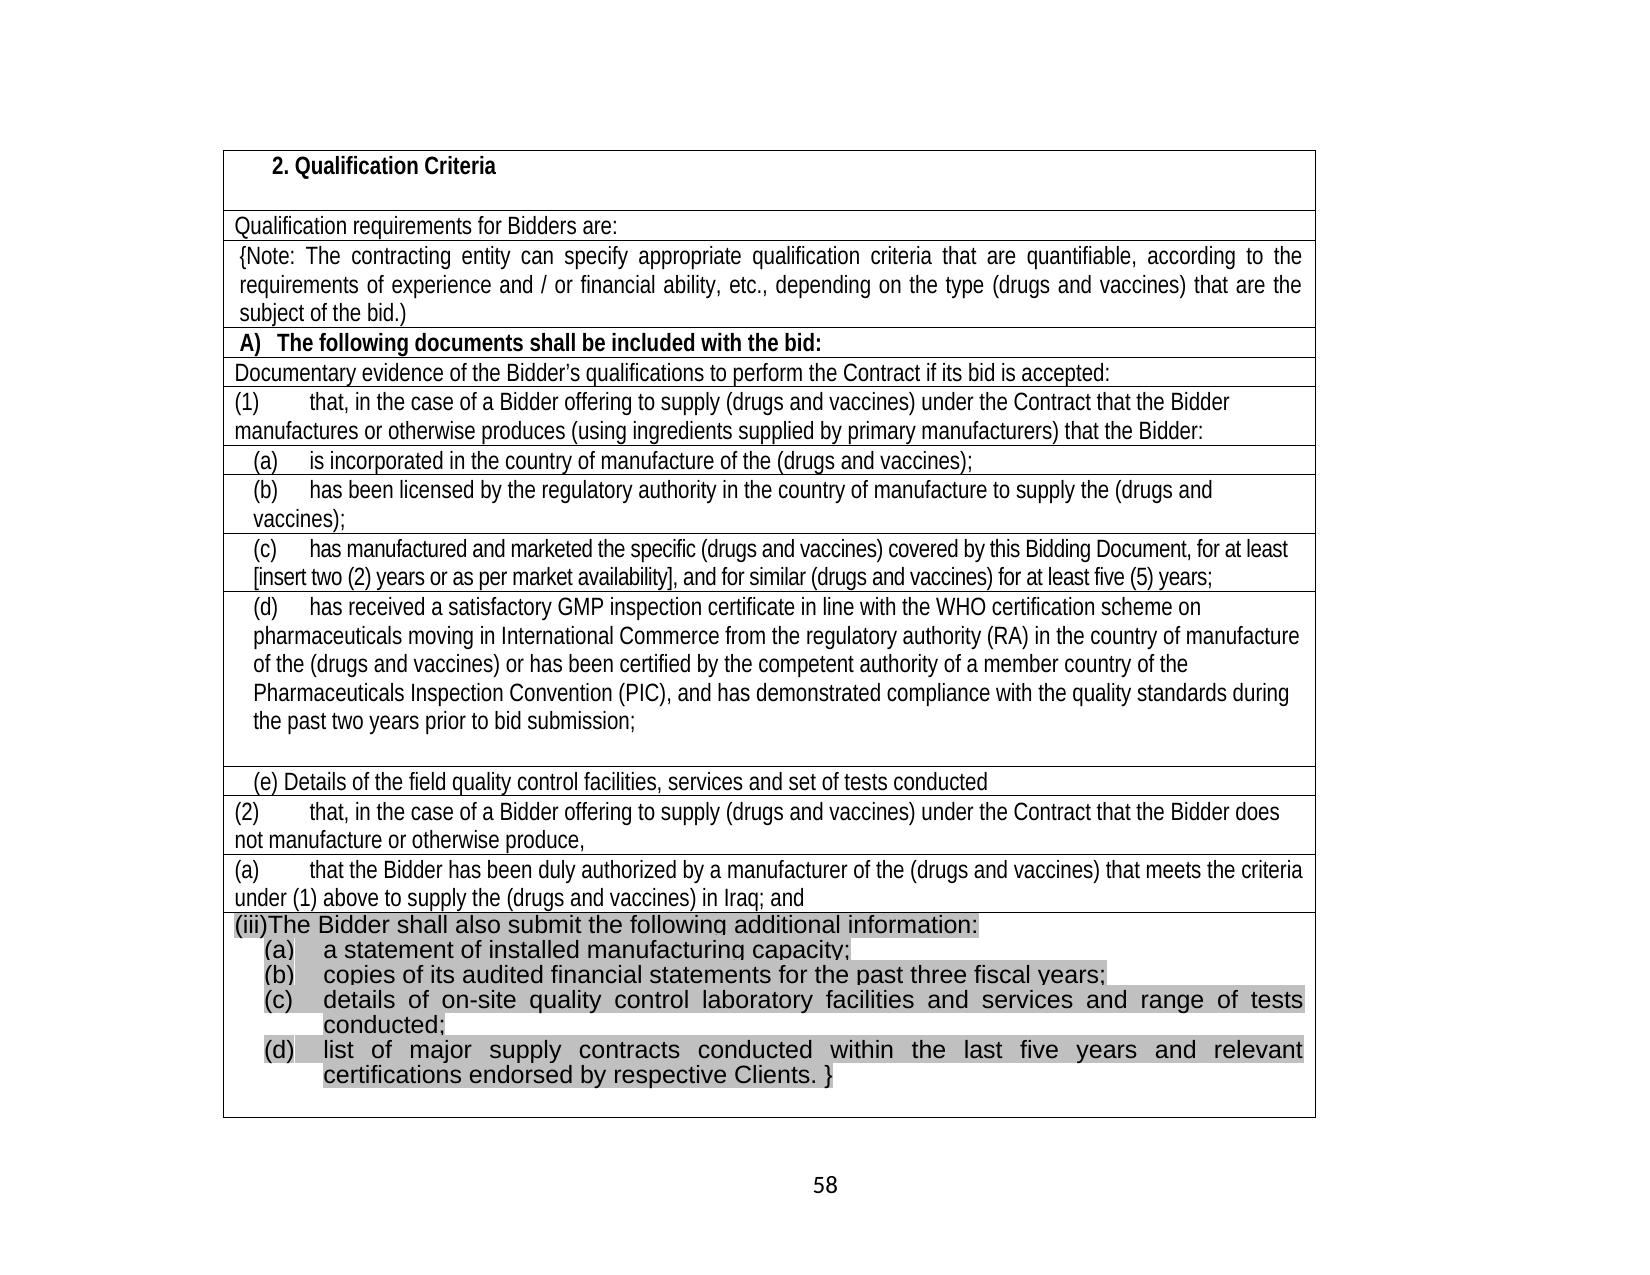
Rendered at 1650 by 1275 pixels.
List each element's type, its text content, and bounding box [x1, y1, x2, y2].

table_cell {Note: The contracting entity can specify appropriate qualification criteria that are quantifiable, according to the requirements of experience and / or financial ability, etc., depending on the type (drugs and vaccines) that are the subject of the bid.) [224, 241, 1315, 327]
table_cell (c) has manufactured and marketed the specific (drugs and vaccines) covered by this Bidding Document, for at least [insert two (2) years or as per market availability], and for similar (drugs and vaccines) for at least five (5) years; [224, 534, 1315, 591]
table_cell (b) has been licensed by the regulatory authority in the country of manufacture to supply the (drugs and vaccines); [224, 475, 1315, 533]
table_cell (iii)The Bidder shall also submit the following additional information: (a) a statement of installed manufacturing capacity; (b) copies of its audited financial statements for the past three fiscal years; (c) details of on-site quality control laboratory facilities and services and range of tests conducted; (d) list of major supply contracts conducted within the last five years and relevant certifications endorsed by respective Clients. } [224, 913, 1315, 1117]
table_cell (a) that the Bidder has been duly authorized by a manufacturer of the (drugs and vaccines) that meets the criteria under (1) above to supply the (drugs and vaccines) in Iraq; and [224, 855, 1315, 912]
table_cell Documentary evidence of the Bidder’s qualifications to perform the Contract if its bid is accepted: [224, 358, 1315, 386]
table_cell Qualification requirements for Bidders are: [224, 211, 1315, 240]
table_cell (2) that, in the case of a Bidder offering to supply (drugs and vaccines) under the Contract that the Bidder does not manufacture or otherwise produce, [224, 796, 1315, 854]
table_cell 2. Qualification Criteria [224, 151, 1315, 210]
table_cell (e) Details of the field quality control facilities, services and set of tests conducted [224, 767, 1315, 795]
table_cell (a) is incorporated in the country of manufacture of the (drugs and vaccines); [224, 446, 1315, 474]
table_cell The following documents shall be included with the bid: [224, 328, 1315, 357]
table_cell (1) that, in the case of a Bidder offering to supply (drugs and vaccines) under the Contract that the Bidder manufactures or otherwise produces (using ingredients supplied by primary manufacturers) that the Bidder: [224, 387, 1315, 444]
table_cell (d) has received a satisfactory GMP inspection certificate in line with the WHO certification scheme on pharmaceuticals moving in International Commerce from the regulatory authority (RA) in the country of manufacture of the (drugs and vaccines) or has been certified by the competent authority of a member country of the Pharmaceuticals Inspection Convention (PIC), and has demonstrated compliance with the quality standards during the past two years prior to bid submission; [224, 592, 1315, 766]
